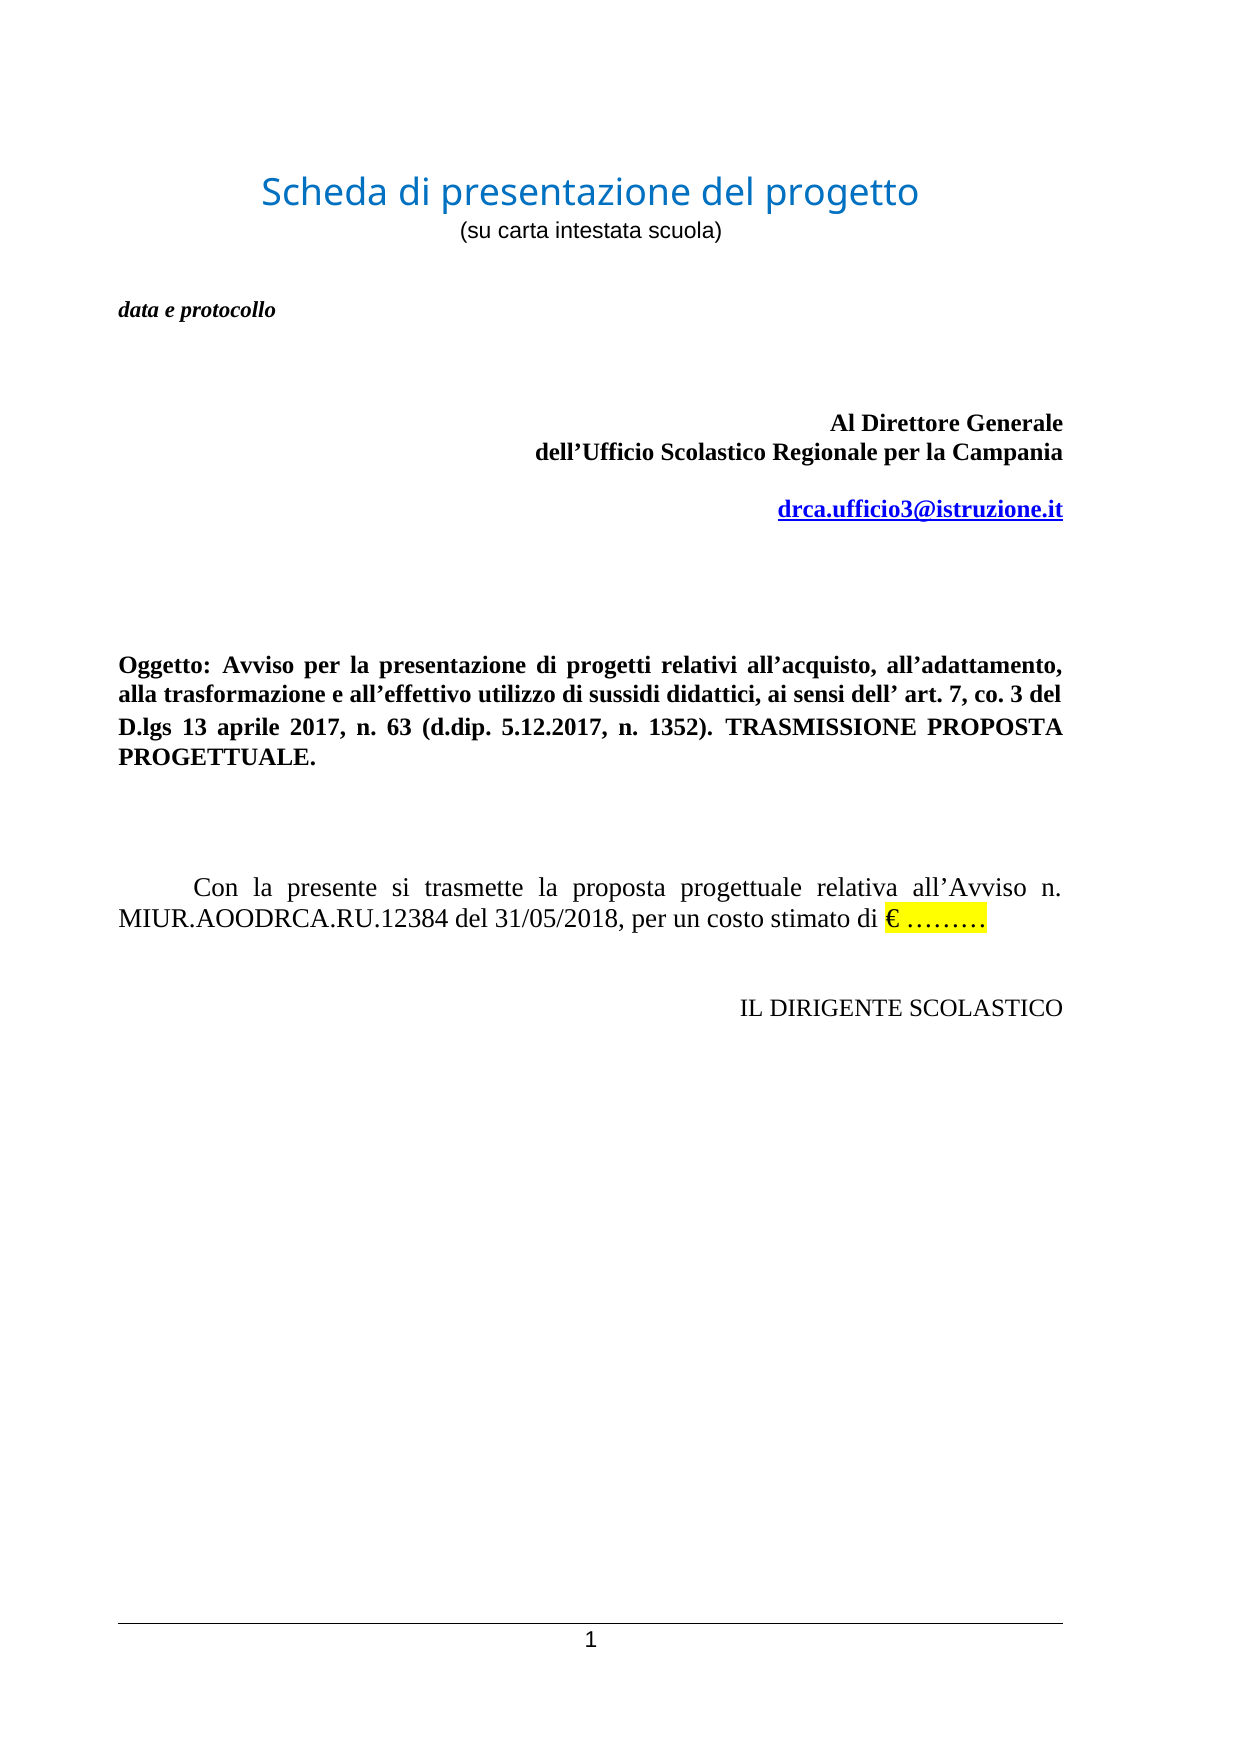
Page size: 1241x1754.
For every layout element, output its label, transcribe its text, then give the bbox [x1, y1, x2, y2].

text Al Direttore Generale [118, 408, 1063, 437]
text data e protocollo [118, 296, 1063, 322]
text Con la presente si trasmette la proposta progettuale relativa all’Avviso n. MIUR.AOODRCA.RU.12384 del 31/05/2018, per un costo stimato di € ……… [118, 871, 1063, 933]
text dell’Ufficio Scolastico Regionale per la Campania [118, 437, 1063, 466]
text Oggetto: Avviso per la presentazione di progetti relativi all’acquisto, all’adattamento, alla trasformazione e all’effettivo utilizzo di sussidi didattici, ai sensi dell’ art. 7, co. 3 del D.lgs 13 aprile 2017, n. 63 (d.dip. 5.12.2017, n. 1352). TRASMISSIONE PROPOSTA PROGETTUALE. [118, 651, 1063, 770]
text drca.ufficio3@istruzione.it [118, 494, 1063, 523]
text (su carta intestata scuola) [118, 217, 1063, 243]
text Scheda di presentazione del progetto [118, 166, 1063, 217]
text IL DIRIGENTE SCOLASTICO [118, 993, 1063, 1022]
